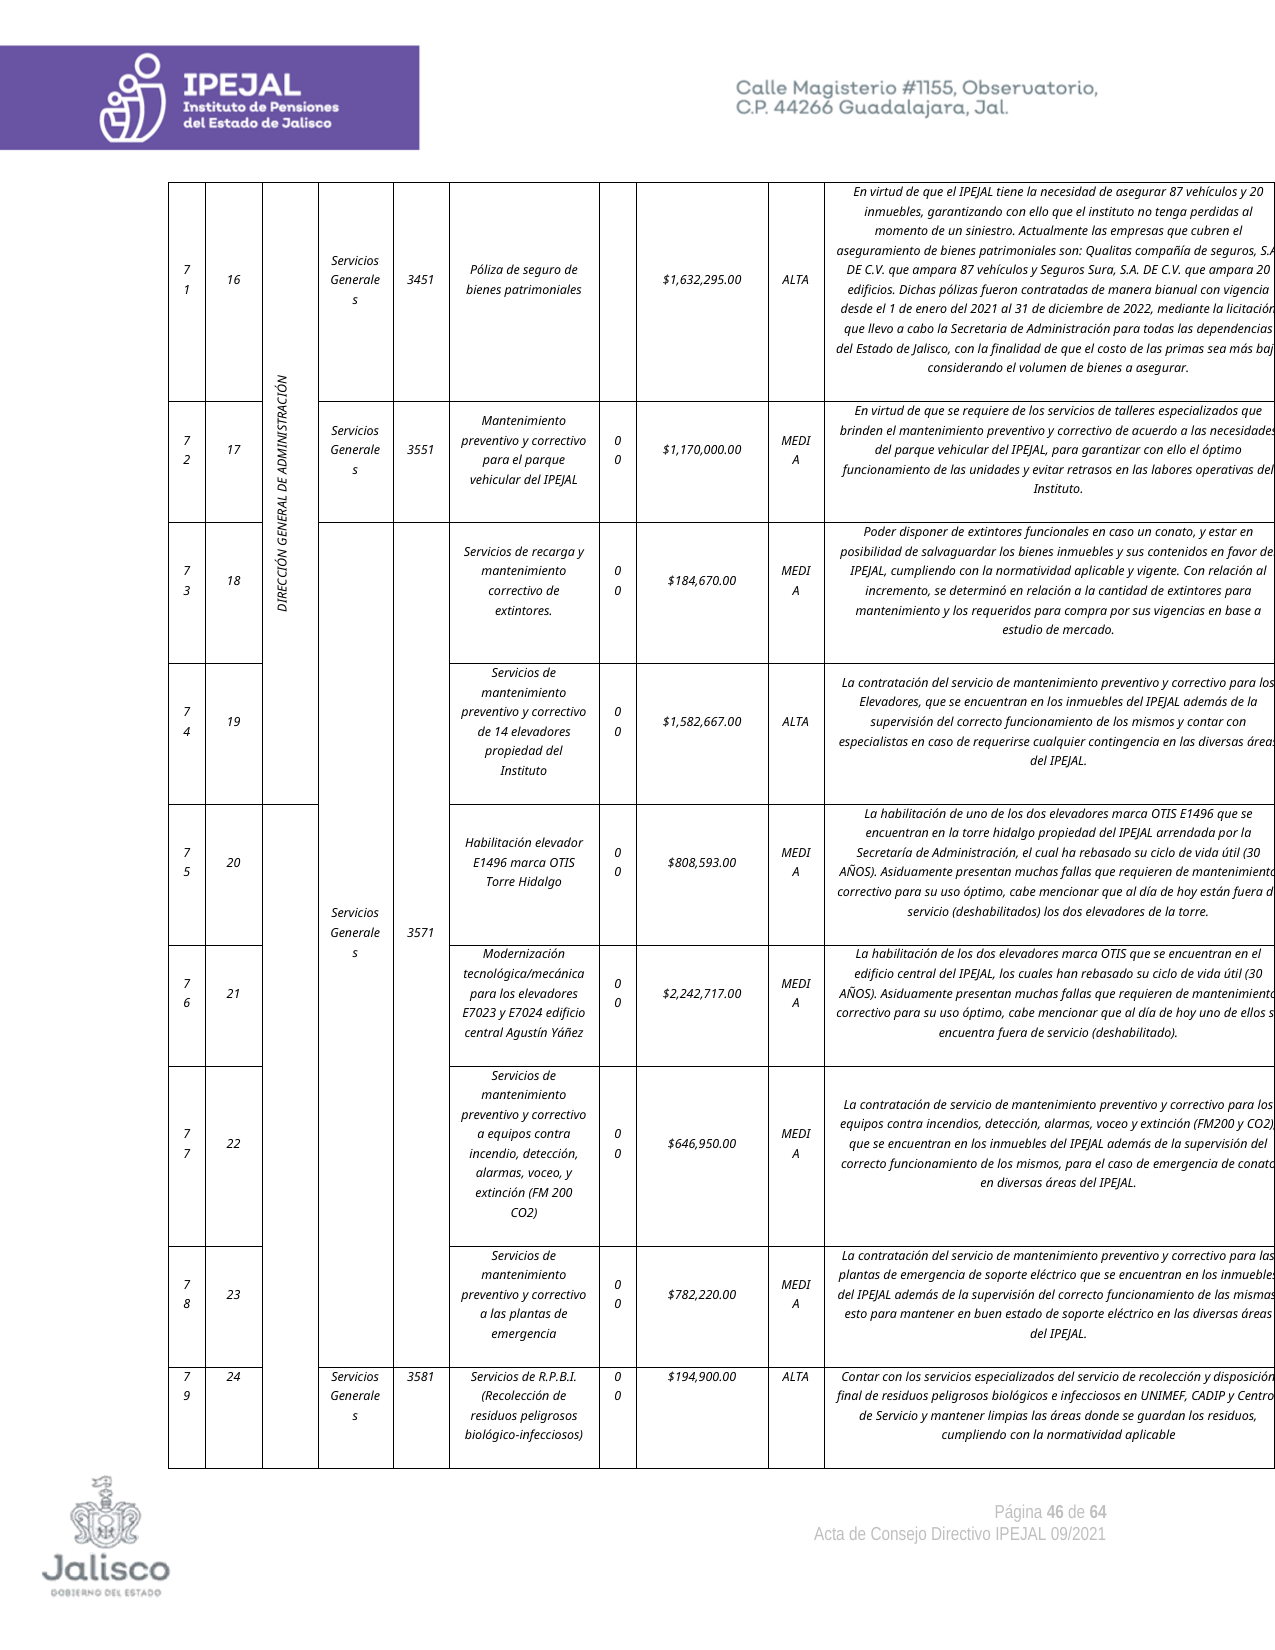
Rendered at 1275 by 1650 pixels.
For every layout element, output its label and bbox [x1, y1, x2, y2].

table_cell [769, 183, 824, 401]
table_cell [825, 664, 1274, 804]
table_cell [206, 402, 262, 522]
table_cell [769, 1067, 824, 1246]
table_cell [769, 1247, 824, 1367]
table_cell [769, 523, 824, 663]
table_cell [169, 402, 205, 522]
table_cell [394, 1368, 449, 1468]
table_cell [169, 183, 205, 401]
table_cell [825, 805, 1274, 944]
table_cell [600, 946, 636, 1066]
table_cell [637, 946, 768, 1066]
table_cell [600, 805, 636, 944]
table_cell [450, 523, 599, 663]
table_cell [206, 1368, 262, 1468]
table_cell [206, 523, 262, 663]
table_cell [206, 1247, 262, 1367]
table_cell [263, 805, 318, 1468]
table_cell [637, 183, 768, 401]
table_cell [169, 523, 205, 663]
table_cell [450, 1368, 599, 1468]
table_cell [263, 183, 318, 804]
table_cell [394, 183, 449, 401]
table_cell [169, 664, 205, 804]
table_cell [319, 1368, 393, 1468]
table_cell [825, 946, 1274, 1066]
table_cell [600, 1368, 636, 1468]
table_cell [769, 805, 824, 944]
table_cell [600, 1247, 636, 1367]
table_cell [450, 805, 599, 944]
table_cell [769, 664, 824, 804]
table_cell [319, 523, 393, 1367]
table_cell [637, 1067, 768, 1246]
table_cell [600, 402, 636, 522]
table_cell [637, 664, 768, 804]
picture [0, 0, 1257, 182]
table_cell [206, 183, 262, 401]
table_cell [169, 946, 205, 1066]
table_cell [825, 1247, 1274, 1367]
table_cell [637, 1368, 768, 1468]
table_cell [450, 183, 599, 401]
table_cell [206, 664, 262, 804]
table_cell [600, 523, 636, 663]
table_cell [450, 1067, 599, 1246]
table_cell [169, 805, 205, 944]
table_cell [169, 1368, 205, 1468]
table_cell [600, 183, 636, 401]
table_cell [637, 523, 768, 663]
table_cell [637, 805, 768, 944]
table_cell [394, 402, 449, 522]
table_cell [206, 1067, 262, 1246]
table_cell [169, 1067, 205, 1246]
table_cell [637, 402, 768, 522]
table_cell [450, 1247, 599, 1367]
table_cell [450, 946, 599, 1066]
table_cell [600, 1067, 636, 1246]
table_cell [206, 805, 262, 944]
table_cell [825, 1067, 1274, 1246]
picture [37, 1462, 176, 1616]
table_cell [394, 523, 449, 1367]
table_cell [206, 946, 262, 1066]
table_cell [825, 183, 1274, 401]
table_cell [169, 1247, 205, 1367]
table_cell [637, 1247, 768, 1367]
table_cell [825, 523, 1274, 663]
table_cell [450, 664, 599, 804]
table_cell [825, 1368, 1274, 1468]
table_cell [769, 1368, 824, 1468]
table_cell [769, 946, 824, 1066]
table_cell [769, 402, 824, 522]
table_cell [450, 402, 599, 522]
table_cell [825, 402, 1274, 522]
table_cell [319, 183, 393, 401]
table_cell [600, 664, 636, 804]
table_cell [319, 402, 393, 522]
